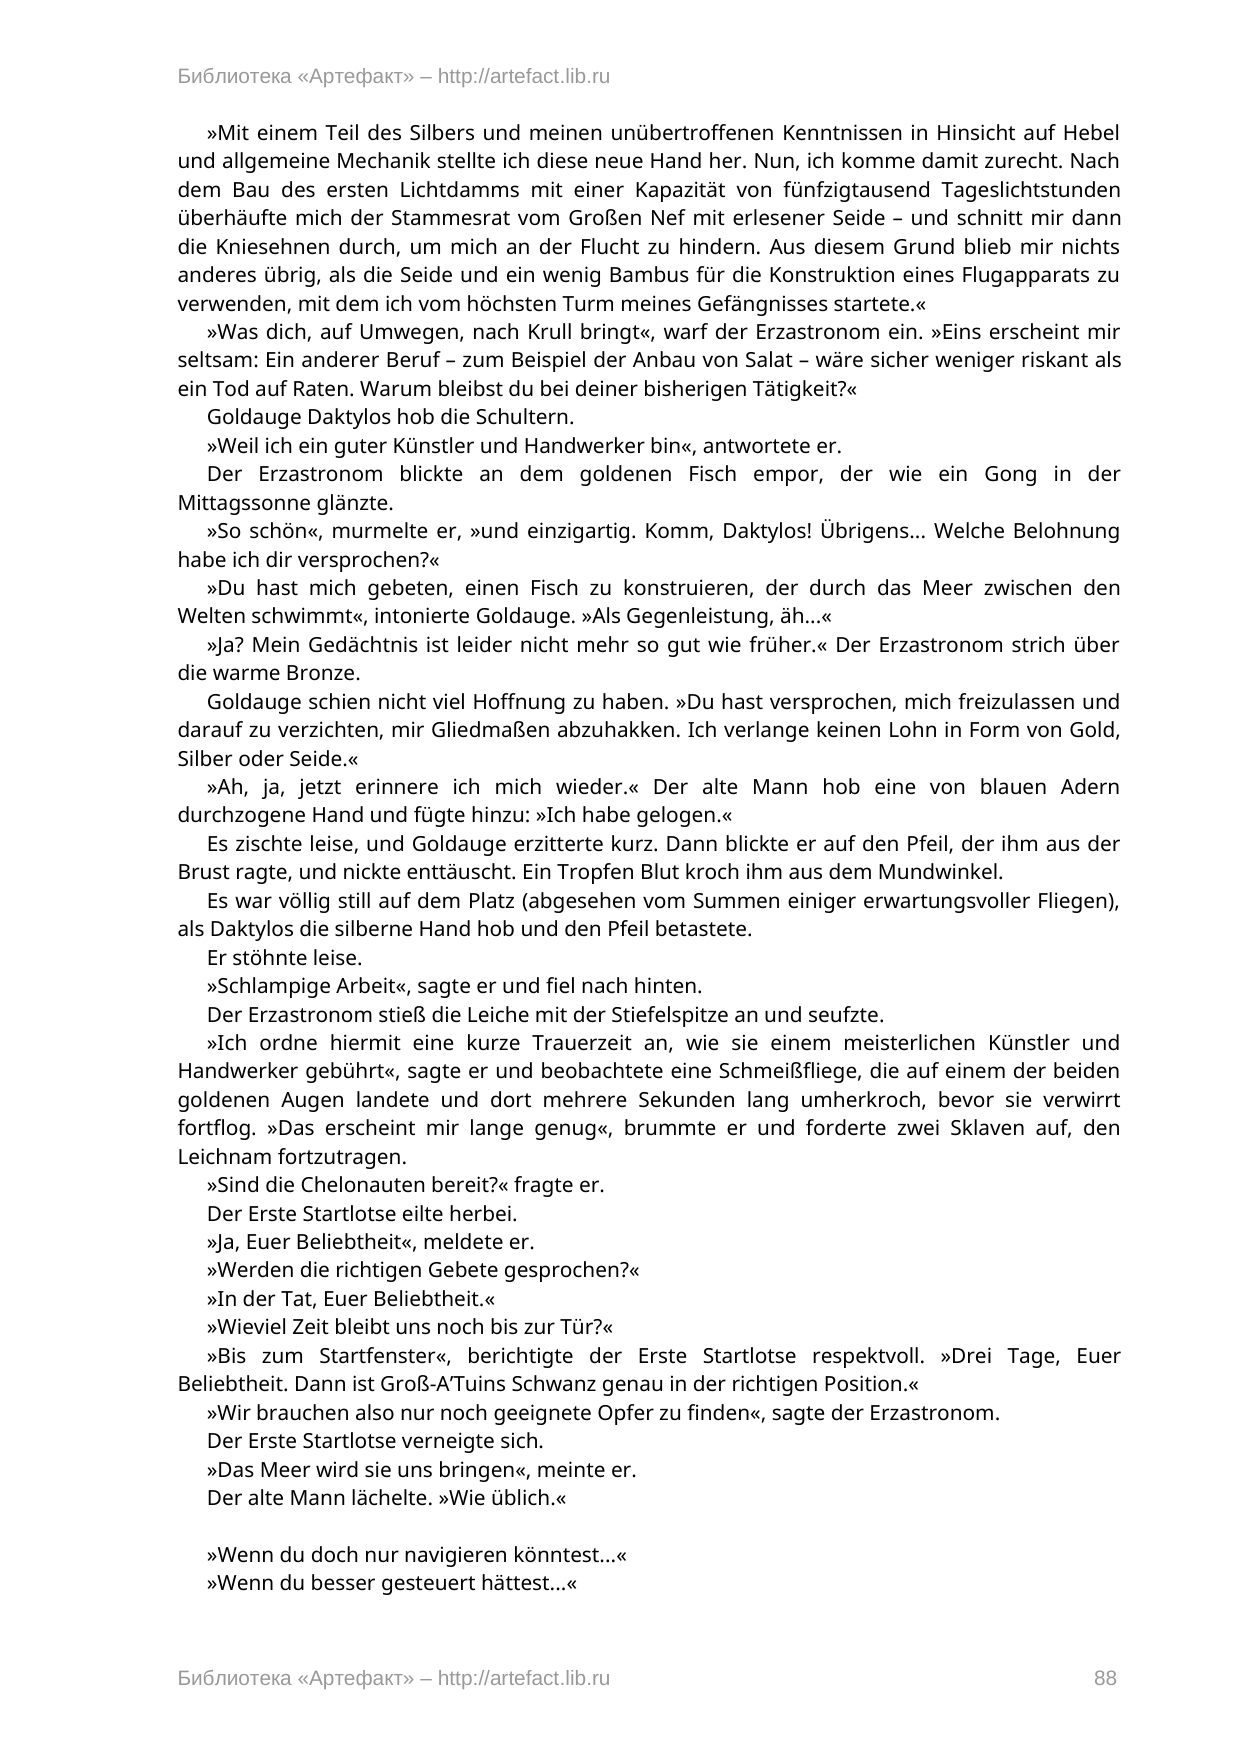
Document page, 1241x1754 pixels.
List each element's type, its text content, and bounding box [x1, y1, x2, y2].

text »Wenn du besser gesteuert hättest...« [177, 1568, 1122, 1597]
text »Sind die Chelonauten bereit?« fragte er. [177, 1170, 1122, 1199]
text Goldauge Daktylos hob die Schultern. [177, 402, 1122, 431]
text »Ja? Mein Gedächtnis ist leider nicht mehr so gut wie früher.« Der Erzastronom strich über die warme Bronze. [177, 630, 1122, 687]
text »So schön«, murmelte er, »und einzigartig. Komm, Daktylos! Übrigens... Welche Belohnung habe ich dir versprochen?« [177, 516, 1122, 573]
text »Weil ich ein guter Künstler und Handwerker bin«, antwortete er. [177, 431, 1122, 459]
text »In der Tat, Euer Beliebtheit.« [177, 1284, 1122, 1312]
text »Wir brauchen also nur noch geeignete Opfer zu finden«, sagte der Erzastronom. [177, 1398, 1122, 1426]
text »Ah, ja, jetzt erinnere ich mich wieder.« Der alte Mann hob eine von blauen Adern durchzogene Hand und fügte hinzu: »Ich habe gelogen.« [177, 772, 1122, 829]
text »Das Meer wird sie uns bringen«, meinte er. [177, 1455, 1122, 1483]
text »Wenn du doch nur navigieren könntest...« [177, 1540, 1122, 1568]
text Es zischte leise, und Goldauge erzitterte kurz. Dann blickte er auf den Pfeil, der ihm aus der Brust ragte, und nickte enttäuscht. Ein Tropfen Blut kroch ihm aus dem Mundwinkel. [177, 829, 1122, 886]
text Der Erste Startlotse eilte herbei. [177, 1199, 1122, 1227]
text »Ja, Euer Beliebtheit«, meldete er. [177, 1227, 1122, 1256]
text Er stöhnte leise. [177, 943, 1122, 971]
text Es war völlig still auf dem Platz (abgesehen vom Summen einiger erwartungsvoller Fliegen), als Daktylos die silberne Hand hob und den Pfeil betastete. [177, 886, 1122, 943]
text Der Erzastronom blickte an dem goldenen Fisch empor, der wie ein Gong in der Mittagssonne glänzte. [177, 459, 1122, 516]
text »Du hast mich gebeten, einen Fisch zu konstruieren, der durch das Meer zwischen den Welten schwimmt«, intonierte Goldauge. »Als Gegenleistung, äh...« [177, 573, 1122, 630]
text »Mit einem Teil des Silbers und meinen unübertroffenen Kenntnissen in Hinsicht auf Hebel und allgemeine Mechanik stellte ich diese neue Hand her. Nun, ich komme damit zurecht. Nach dem Bau des ersten Lichtdamms mit einer Kapazität von fünfzigtausend Tageslichtstunden überhäufte mich der Stammesrat vom Großen Nef mit erlesener Seide – und schnitt mir dann die Kniesehnen durch, um mich an der Flucht zu hindern. Aus diesem Grund blieb mir nichts anderes übrig, als die Seide und ein wenig Bambus für die Konstruktion eines Flugapparats zu verwenden, mit dem ich vom höchsten Turm meines Gefängnisses startete.« [177, 118, 1122, 317]
text Der Erzastronom stieß die Leiche mit der Stiefelspitze an und seufzte. [177, 1000, 1122, 1028]
text Der alte Mann lächelte. »Wie üblich.« [177, 1483, 1122, 1512]
text »Schlampige Arbeit«, sagte er und fiel nach hinten. [177, 971, 1122, 1000]
text »Wieviel Zeit bleibt uns noch bis zur Tür?« [177, 1312, 1122, 1341]
text Der Erste Startlotse verneigte sich. [177, 1426, 1122, 1455]
text »Was dich, auf Umwegen, nach Krull bringt«, warf der Erzastronom ein. »Eins erscheint mir seltsam: Ein anderer Beruf – zum Beispiel der Anbau von Salat – wäre sicher weniger riskant als ein Tod auf Raten. Warum bleibst du bei deiner bisherigen Tätigkeit?« [177, 317, 1122, 402]
text Goldauge schien nicht viel Hoffnung zu haben. »Du hast versprochen, mich freizulassen und darauf zu verzichten, mir Gliedmaßen abzuhakken. Ich verlange keinen Lohn in Form von Gold, Silber oder Seide.« [177, 687, 1122, 772]
text »Ich ordne hiermit eine kurze Trauerzeit an, wie sie einem meisterlichen Künstler und Handwerker gebührt«, sagte er und beobachtete eine Schmeißfliege, die auf einem der beiden goldenen Augen landete und dort mehrere Sekunden lang umherkroch, bevor sie verwirrt fortflog. »Das erscheint mir lange genug«, brummte er und forderte zwei Sklaven auf, den Leichnam fortzutragen. [177, 1028, 1122, 1170]
text »Werden die richtigen Gebete gesprochen?« [177, 1256, 1122, 1284]
text »Bis zum Startfenster«, berichtigte der Erste Startlotse respektvoll. »Drei Tage, Euer Beliebtheit. Dann ist Groß-A’Tuins Schwanz genau in der richtigen Position.« [177, 1341, 1122, 1398]
